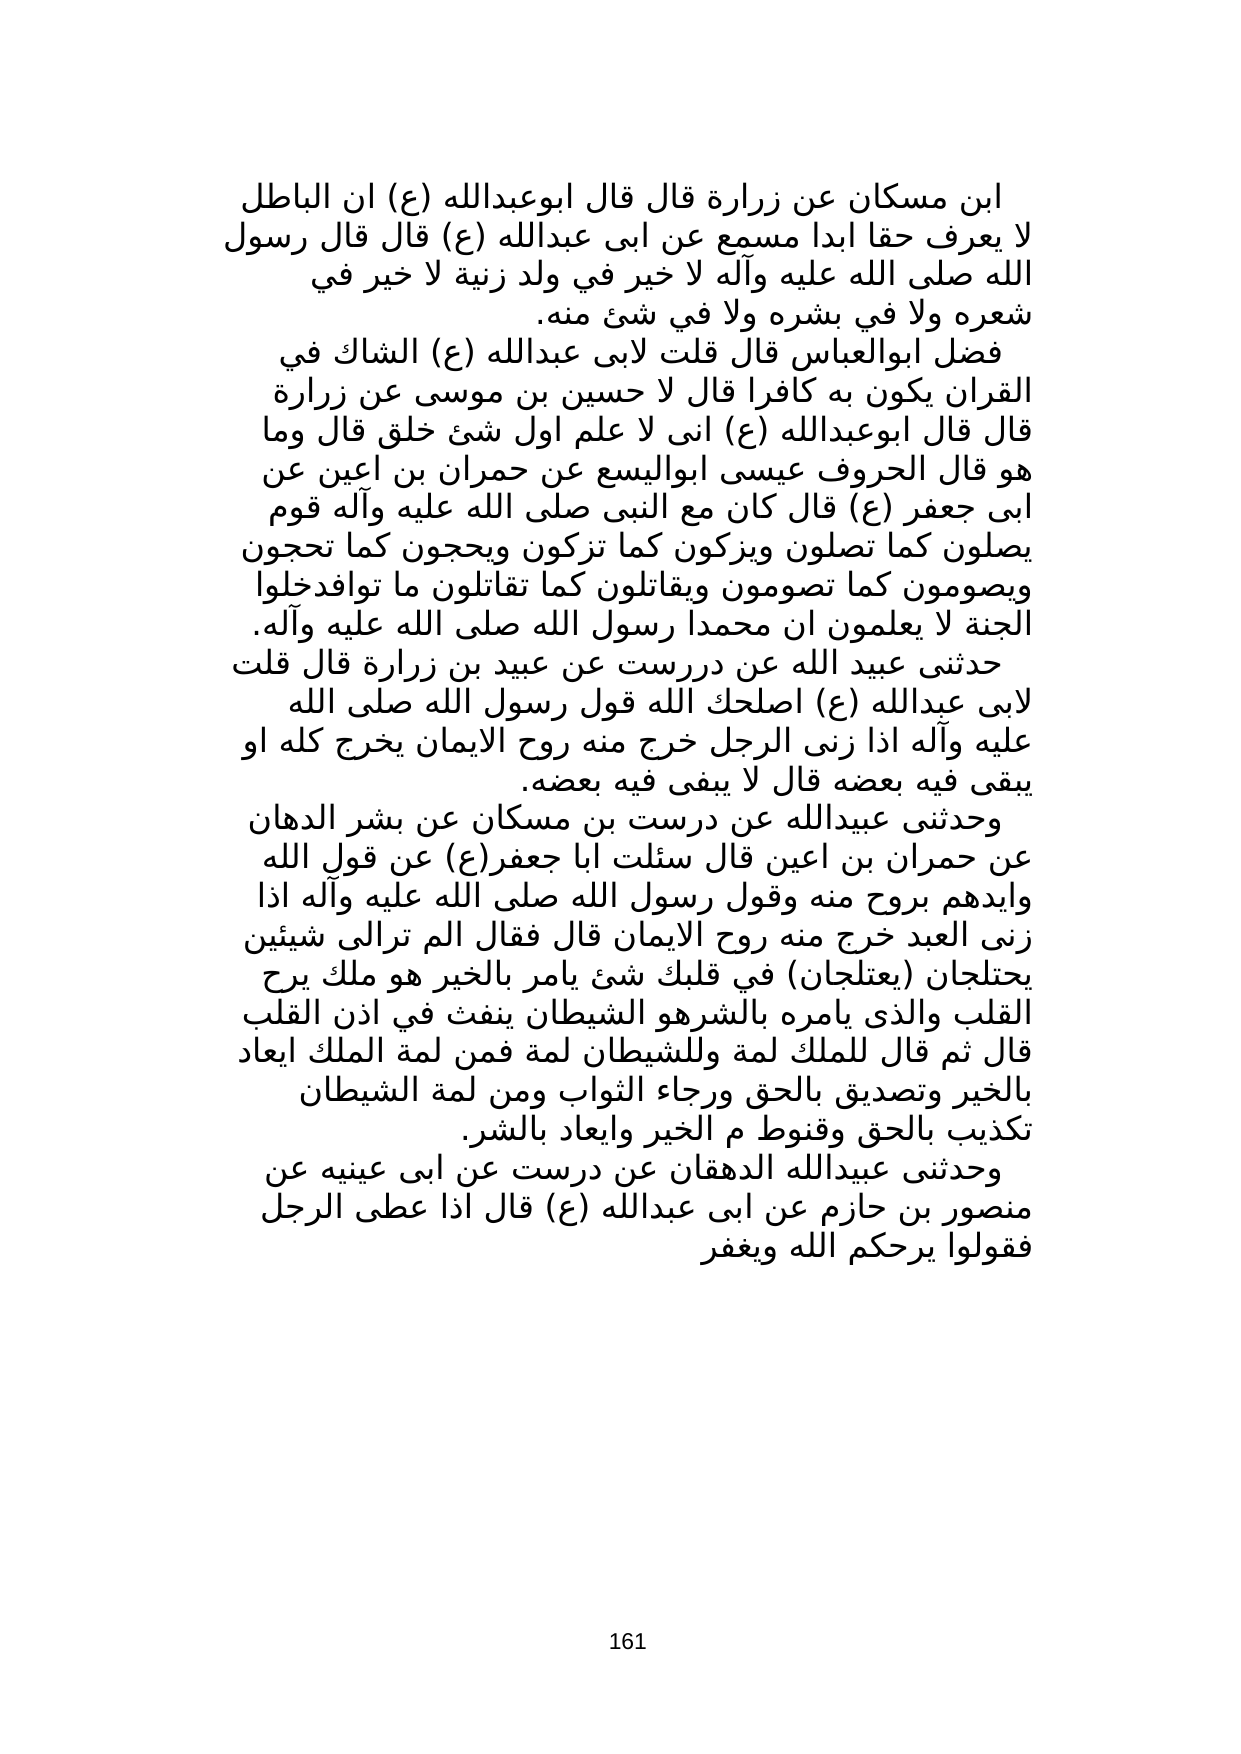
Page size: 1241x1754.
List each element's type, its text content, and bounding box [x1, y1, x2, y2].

text وحدثنى عبيدالله عن درست بن مسكان عن بشر الدهان عن حمران بن اعين قال سئلت ابا جعفر(ع) عن قول الله وايدهم بروح منه وقول رسول الله صلى الله عليه وآله اذا زنى العبد خرج منه روح الايمان قال فقال الم ترالى شيئين يحتلجان (يعتلجان) في قلبك شئ يامر بالخير هو ملك يرح القلب والذى يامره بالشرهو الشيطان ينفث في اذن القلب قال ثم قال للملك لمة وللشيطان لمة فمن لمة الملك ايعاد بالخير وتصديق بالحق ورجاء الثواب ومن لمة الشيطان تكذيب بالحق وقنوط م الخير وايعاد بالشر. [222, 799, 1033, 1148]
text وحدثنى عبيدالله الدهقان عن درست عن ابى عينيه عن منصور بن حازم عن ابى عبدالله (ع) قال اذا عطى الرجل فقولوا يرحكم الله ويغفر [222, 1148, 1033, 1265]
text فضل ابوالعباس قال قلت لابى عبدالله (ع) الشاك في القران يكون به كافرا قال لا حسين بن موسى عن زرارة قال قال ابوعبدالله (ع) انى لا علم اول شئ خلق قال وما هو قال الحروف عيسى ابواليسع عن حمران بن اعين عن ابى جعفر (ع) قال كان مع النبى صلى الله عليه وآله قوم يصلون كما تصلون ويزكون كما تزكون ويحجون كما تحجون ويصومون كما تصومون ويقاتلون كما تقاتلون ما توافدخلوا الجنة لا يعلمون ان محمدا رسول الله صلى الله عليه وآله. [222, 333, 1033, 643]
text ابن مسكان عن زرارة قال قال ابوعبدالله (ع) ان الباطل لا يعرف حقا ابدا مسمع عن ابى عبدالله (ع) قال قال رسول الله صلى الله عليه وآله لا خير في ولد زنية لا خير في شعره ولا في بشره ولا في شئ منه. [222, 177, 1033, 333]
text حدثنى عبيد الله عن دررست عن عبيد بن زرارة قال قلت لابى عبدالله (ع) اصلحك الله قول رسول الله صلى الله عليه وآله اذا زنى الرجل خرج منه روح الايمان يخرج كله او يبقى فيه بعضه قال لا يبفى فيه بعضه. [222, 643, 1033, 799]
